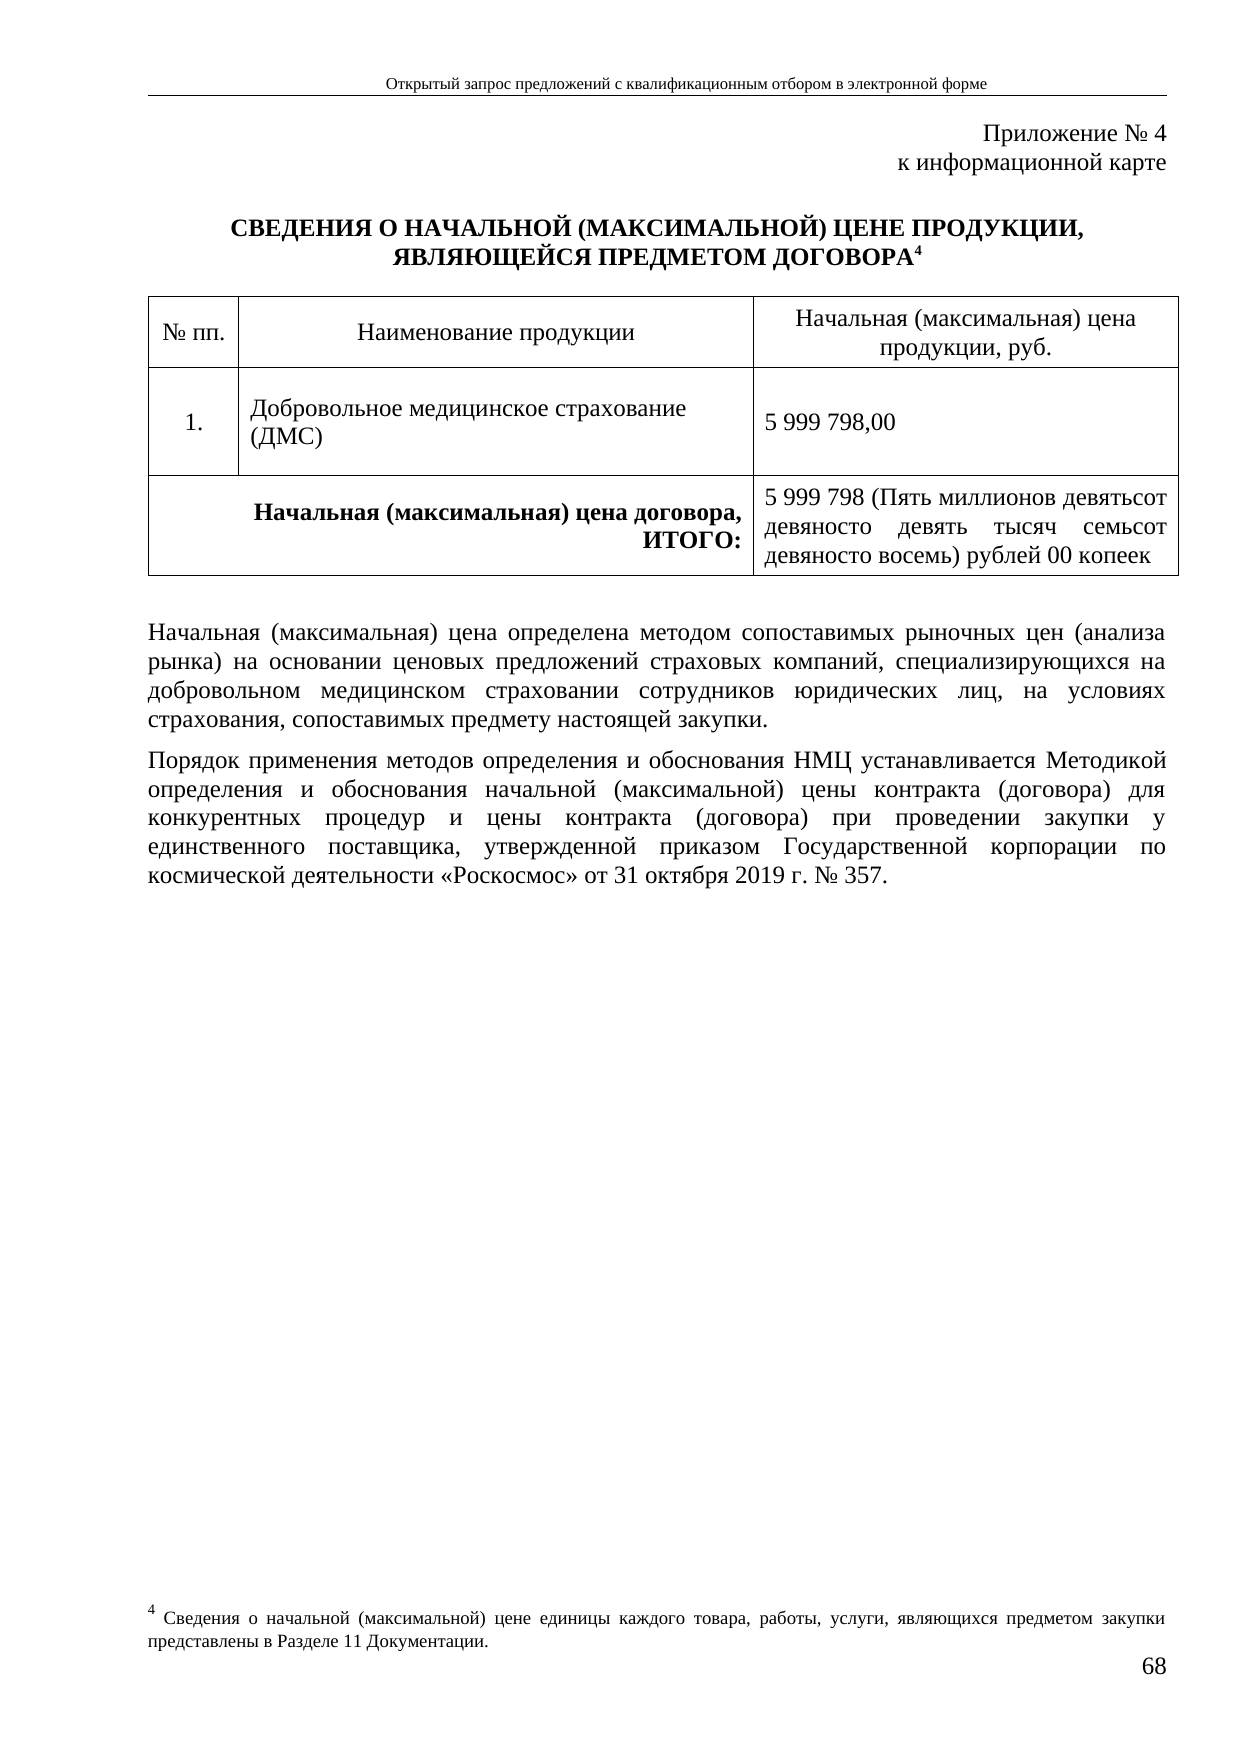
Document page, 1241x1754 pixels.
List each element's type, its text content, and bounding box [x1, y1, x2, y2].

table_cell 1. [149, 368, 238, 475]
table_cell 5 999 798,00 [754, 368, 1178, 475]
table_cell Начальная (максимальная) цена договора, ИТОГО: [149, 476, 753, 575]
text Приложение № 4 к информационной карте [148, 118, 1167, 176]
text СВЕДЕНИЯ О НАЧАЛЬНОЙ (МАКСИМАЛЬНОЙ) ЦЕНЕ ПРОДУКЦИИ, ЯВЛЯЮЩЕЙСЯ ПРЕДМЕТОМ ДОГОВОРА [148, 213, 1167, 271]
table_cell Добровольное медицинское страхование (ДМС) [239, 368, 753, 475]
table_header № пп. [149, 297, 238, 367]
table_cell 5 999 798 (Пять миллионов девятьсот девяносто девять тысяч семьсот девяносто восемь) рублей 00 копеек [754, 476, 1178, 575]
text Начальная (максимальная) цена определена методом сопоставимых рыночных цен (анализа рынка) на основании ценовых предложений страховых компаний, специализирующихся на добровольном медицинском страховании сотрудников юридических лиц, на условиях страхования, сопоставимых предмету настоящей закупки. [148, 617, 1167, 732]
table_header Начальная (максимальная) цена продукции, руб. [754, 297, 1178, 367]
table_header Наименование продукции [239, 297, 753, 367]
text Порядок применения методов определения и обоснования НМЦ устанавливается Методикой определения и обоснования начальной (максимальной) цены контракта (договора) для конкурентных процедур и цены контракта (договора) при проведении закупки у единственного поставщика, утвержденной приказом Государственной корпорации по космической деятельности «Роскосмос» от 31 октября 2019 г. № 357. [148, 745, 1167, 889]
